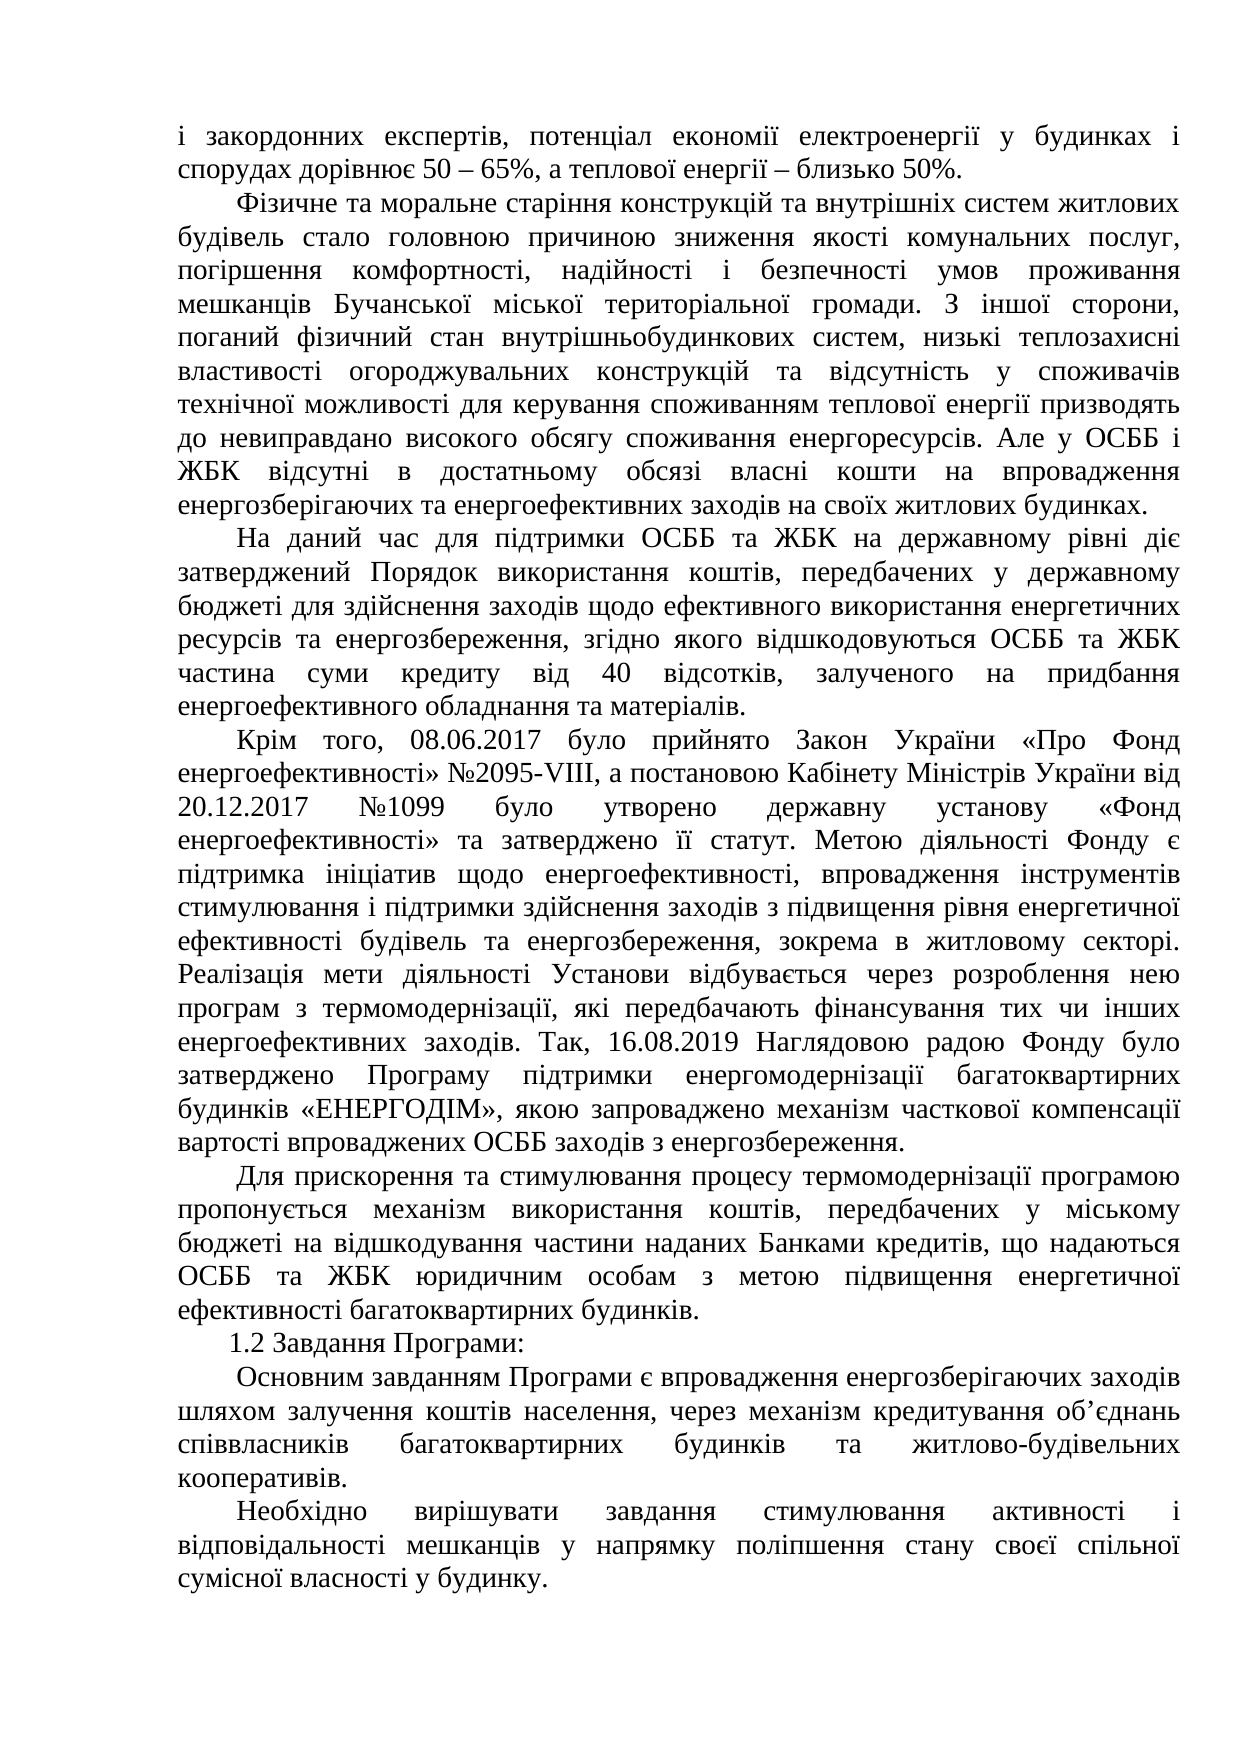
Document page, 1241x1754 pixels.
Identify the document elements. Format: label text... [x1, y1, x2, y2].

text Фізичне та моральне старіння конструкцій та внутрішніх систем житлових будівель стало головною причиною зниження якості комунальних послуг, погіршення комфортності, надійності і безпечності умов проживання мешканців Бучанської міської територіальної громади. З іншої сторони, поганий фізичний стан внутрішньобудинкових систем, низькі теплозахисні властивості огороджувальних конструкцій та відсутність у споживачів технічної можливості для керування споживанням теплової енергії призводять до невиправдано високого обсягу споживання енергоресурсів. Але у ОСББ і ЖБК відсутні в достатньому обсязі власні кошти на впровадження енергозберігаючих та енергоефективних заходів на своїх житлових будинках. [177, 185, 1181, 521]
text 1.2 Завдання Програми: [177, 1326, 1181, 1359]
text Основним завданням Програми є впровадження енергозберігаючих заходів шляхом залучення коштів населення, через механізм кредитування об’єднань співвласників багатоквартирних будинків та житлово-будівельних кооперативів. [177, 1359, 1181, 1493]
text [177, 118, 1181, 185]
text Крім того, 08.06.2017 було прийнято Закон України «Про Фонд енергоефективності» №2095-VIII, а постановою Кабінету Міністрів України від 20.12.2017 №1099 було утворено державну установу «Фонд енергоефективності» та затверджено її статут. Метою діяльності Фонду є підтримка ініціатив щодо енергоефективності, впровадження інструментів стимулювання і підтримки здійснення заходів з підвищення рівня енергетичної ефективності будівель та енергозбереження, зокрема в житловому секторі. Реалізація мети діяльності Установи відбувається через розроблення нею програм з термомодернізації, які передбачають фінансування тих чи інших енергоефективних заходів. Так, 16.08.2019 Наглядовою радою Фонду було затверджено Програму підтримки енергомодернізації багатоквартирних будинків «ЕНЕРГОДІМ», якою запроваджено механізм часткової компенсації вартості впроваджених ОСББ заходів з енергозбереження. [177, 722, 1181, 1158]
text На даний час для підтримки ОСББ та ЖБК на державному рівні діє затверджений Порядок використання коштів, передбачених у державному бюджеті для здійснення заходів щодо ефективного використання енергетичних ресурсів та енергозбереження, згідно якого відшкодовуються ОСББ та ЖБК частина суми кредиту від 40 відсотків, залученого на придбання енергоефективного обладнання та матеріалів. [177, 521, 1181, 722]
text Для прискорення та стимулювання процесу термомодернізації програмою пропонується механізм використання коштів, передбачених у міському бюджеті на відшкодування частини наданих Банками кредитів, що надаються ОСББ та ЖБК юридичним особам з метою підвищення енергетичної ефективності багатоквартирних будинків. [177, 1158, 1181, 1326]
text Необхідно вирішувати завдання стимулювання активності і відповідальності мешканців у напрямку поліпшення стану своєї спільної сумісної власності у будинку. [177, 1493, 1181, 1594]
